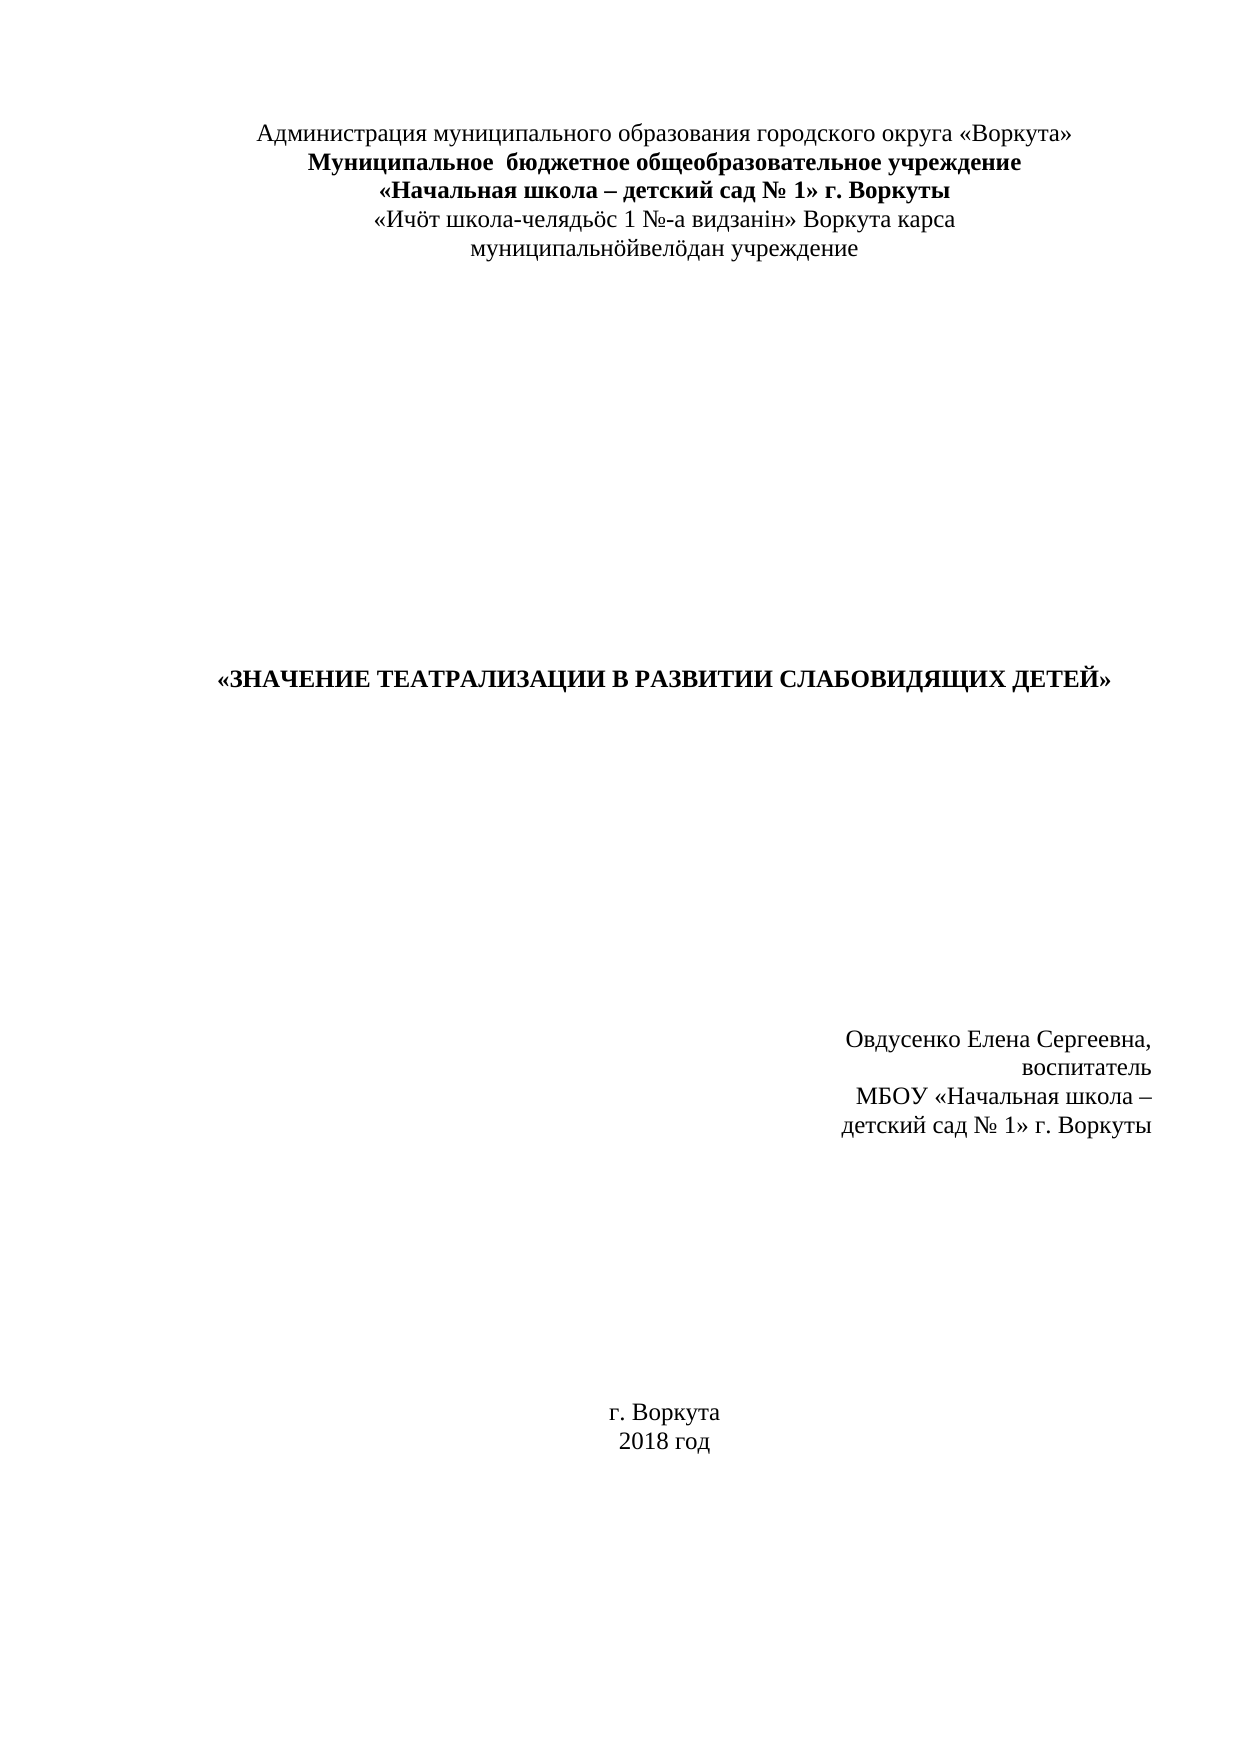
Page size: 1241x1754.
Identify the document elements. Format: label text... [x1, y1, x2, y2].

text МБОУ «Начальная школа – [177, 1081, 1152, 1110]
text муниципальнöйвелöдан учреждение [177, 233, 1152, 262]
text «Ичöт школа-челядьöс 1 №-а видзанін» Воркута карса [177, 204, 1152, 233]
text «значение театрализации в развитии слабовидящих детей» [177, 664, 1152, 693]
text воспитатель [177, 1052, 1152, 1081]
text г. Воркута [177, 1397, 1152, 1426]
text Овдусенко Елена Сергеевна, [177, 1024, 1152, 1052]
text 2018 год [177, 1426, 1152, 1455]
text детский сад № 1» г. Воркуты [177, 1110, 1152, 1139]
text Администрация муниципального образования городского округа «Воркута» Муниципальное бюджетное общеобразовательное учреждение «Начальная школа – детский сад № 1» г. Воркуты [177, 118, 1152, 204]
